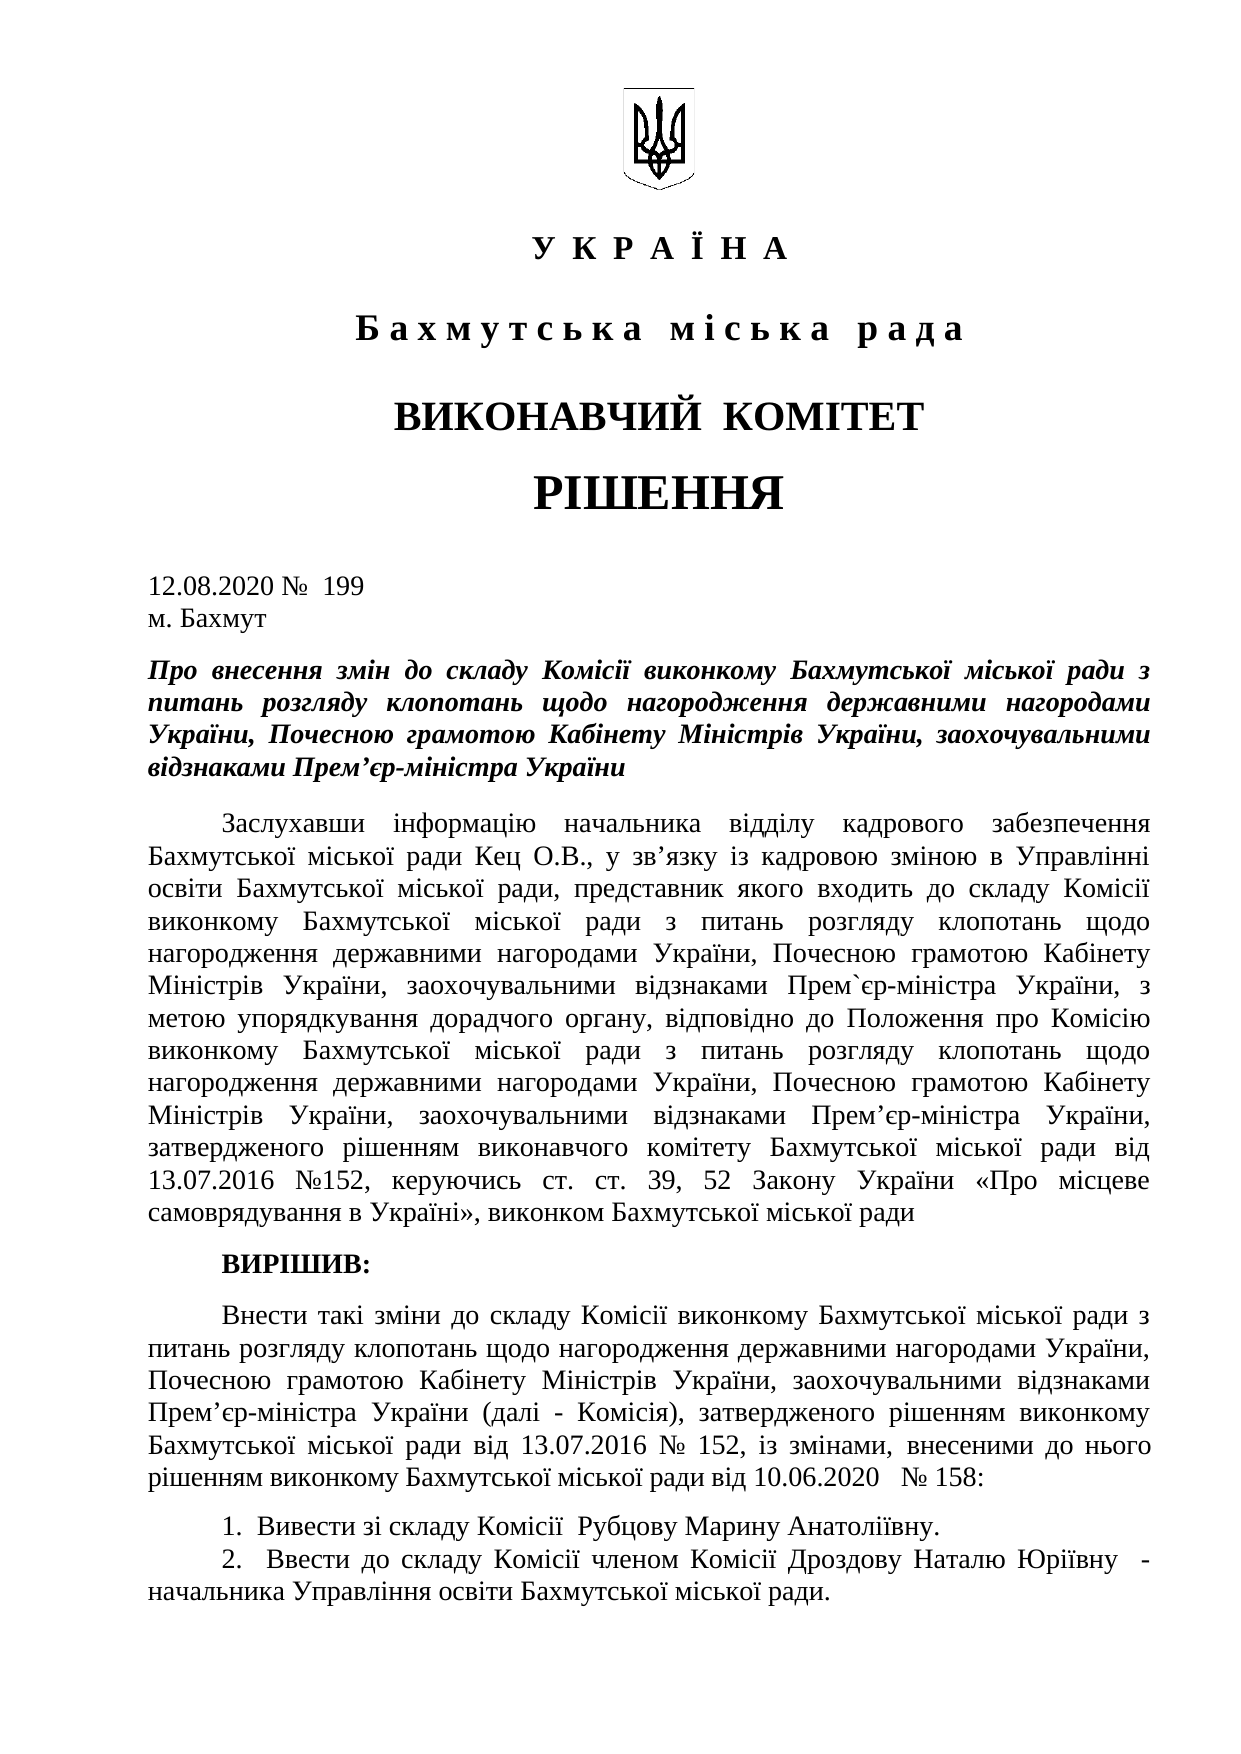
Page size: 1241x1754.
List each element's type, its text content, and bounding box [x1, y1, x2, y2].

text 1. Вивести зі складу Комісії Рубцову Марину Анатоліївну. [148, 1509, 1152, 1542]
text м. Бахмут [148, 601, 1152, 633]
list Ввести до складу Комісії членом Комісії Дроздову Наталю Юріївну - начальника Управління освіти Бахмутської міської ради. [148, 1542, 1152, 1607]
text Внести такі зміни до складу Комісії виконкому Бахмутської міської ради з питань розгляду клопотань щодо нагородження державними нагородами України, Почесною грамотою Кабінету Міністрів України, заохочувальними відзнаками Прем’єр-міністра України (далі - Комісія), затвердженого рішенням виконкому Бахмутської міської ради від 13.07.2016 № 152, із змінами, внесеними до нього рішенням виконкому Бахмутської міської ради від 10.06.2020 № 158: [148, 1298, 1152, 1493]
text У К Р А Ї Н А [166, 228, 1152, 267]
text Б а х м у т с ь к а м і с ь к а р а д а [166, 305, 1152, 348]
text ВИРІШИВ: [148, 1247, 1152, 1279]
text Заслухавши інформацію начальника відділу кадрового забезпечення Бахмутської міської ради Кец О.В., у зв’язку із кадровою зміною в Управлінні освіти Бахмутської міської ради, представник якого входить до складу Комісії виконкому Бахмутської міської ради з питань розгляду клопотань щодо нагородження державними нагородами України, Почесною грамотою Кабінету Міністрів України, заохочувальними відзнаками Прем`єр-міністра України, з метою упорядкування дорадчого органу, відповідно до Положення про Комісію виконкому Бахмутської міської ради з питань розгляду клопотань щодо нагородження державними нагородами України, Почесною грамотою Кабінету Міністрів України, заохочувальними відзнаками Прем’єр-міністра України, затвердженого рішенням виконавчого комітету Бахмутської міської ради від 13.07.2016 №152, керуючись ст. ст. 39, 52 Закону України «Про місцеве самоврядування в Україні», виконком Бахмутської міської ради [148, 806, 1152, 1227]
text 12.08.2020 № 199 [148, 569, 1152, 601]
text ВИКОНАВЧИЙ КОМІТЕТ [166, 391, 1152, 439]
text Про внесення змін до складу Комісії виконкому Бахмутської міської ради з питань розгляду клопотань щодо нагородження державними нагородами України, Почесною грамотою Кабінету Міністрів України, заохочувальними відзнаками Прем’єр-міністра України [148, 653, 1152, 782]
subtitle РІШЕННЯ [166, 463, 1152, 521]
picture [623, 88, 695, 190]
